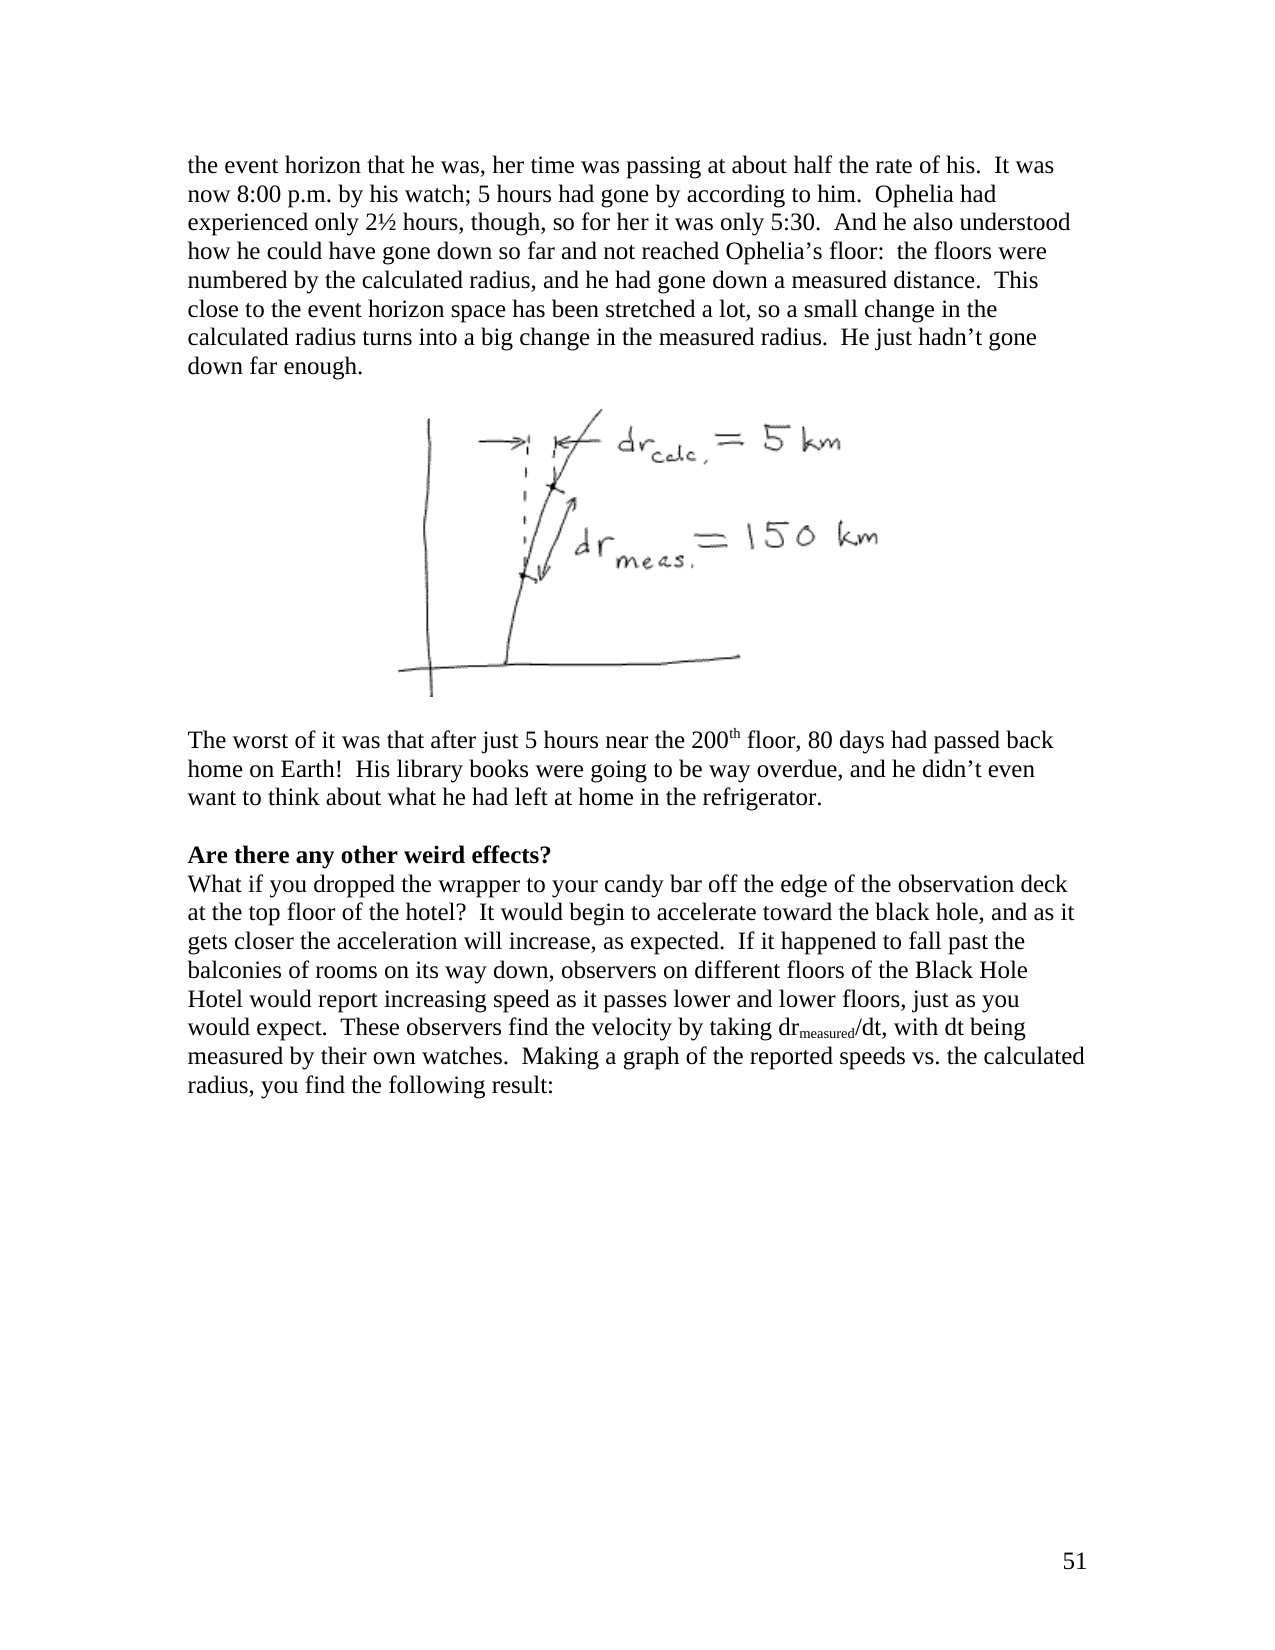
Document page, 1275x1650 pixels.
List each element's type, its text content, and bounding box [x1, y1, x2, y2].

text The worst of it was that after just 5 hours near the 200th floor, 80 days had passed back home on Earth! His library books were going to be way overdue, and he didn’t even want to think about what he had left at home in the refrigerator. [187, 725, 1087, 811]
text What if you dropped the wrapper to your candy bar off the edge of the observation deck at the top floor of the hotel? It would begin to accelerate toward the black hole, and as it gets closer the acceleration will increase, as expected. If it happened to fall past the balconies of rooms on its way down, observers on different floors of the Black Hole Hotel would report increasing speed as it passes lower and lower floors, just as you would expect. These observers find the velocity by taking drmeasured/dt, with dt being measured by their own watches. Making a graph of the reported speeds vs. the calculated radius, you find the following result: [187, 869, 1087, 1099]
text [187, 150, 1087, 380]
text Are there any other weird effects? [187, 840, 1087, 869]
picture [397, 408, 878, 697]
